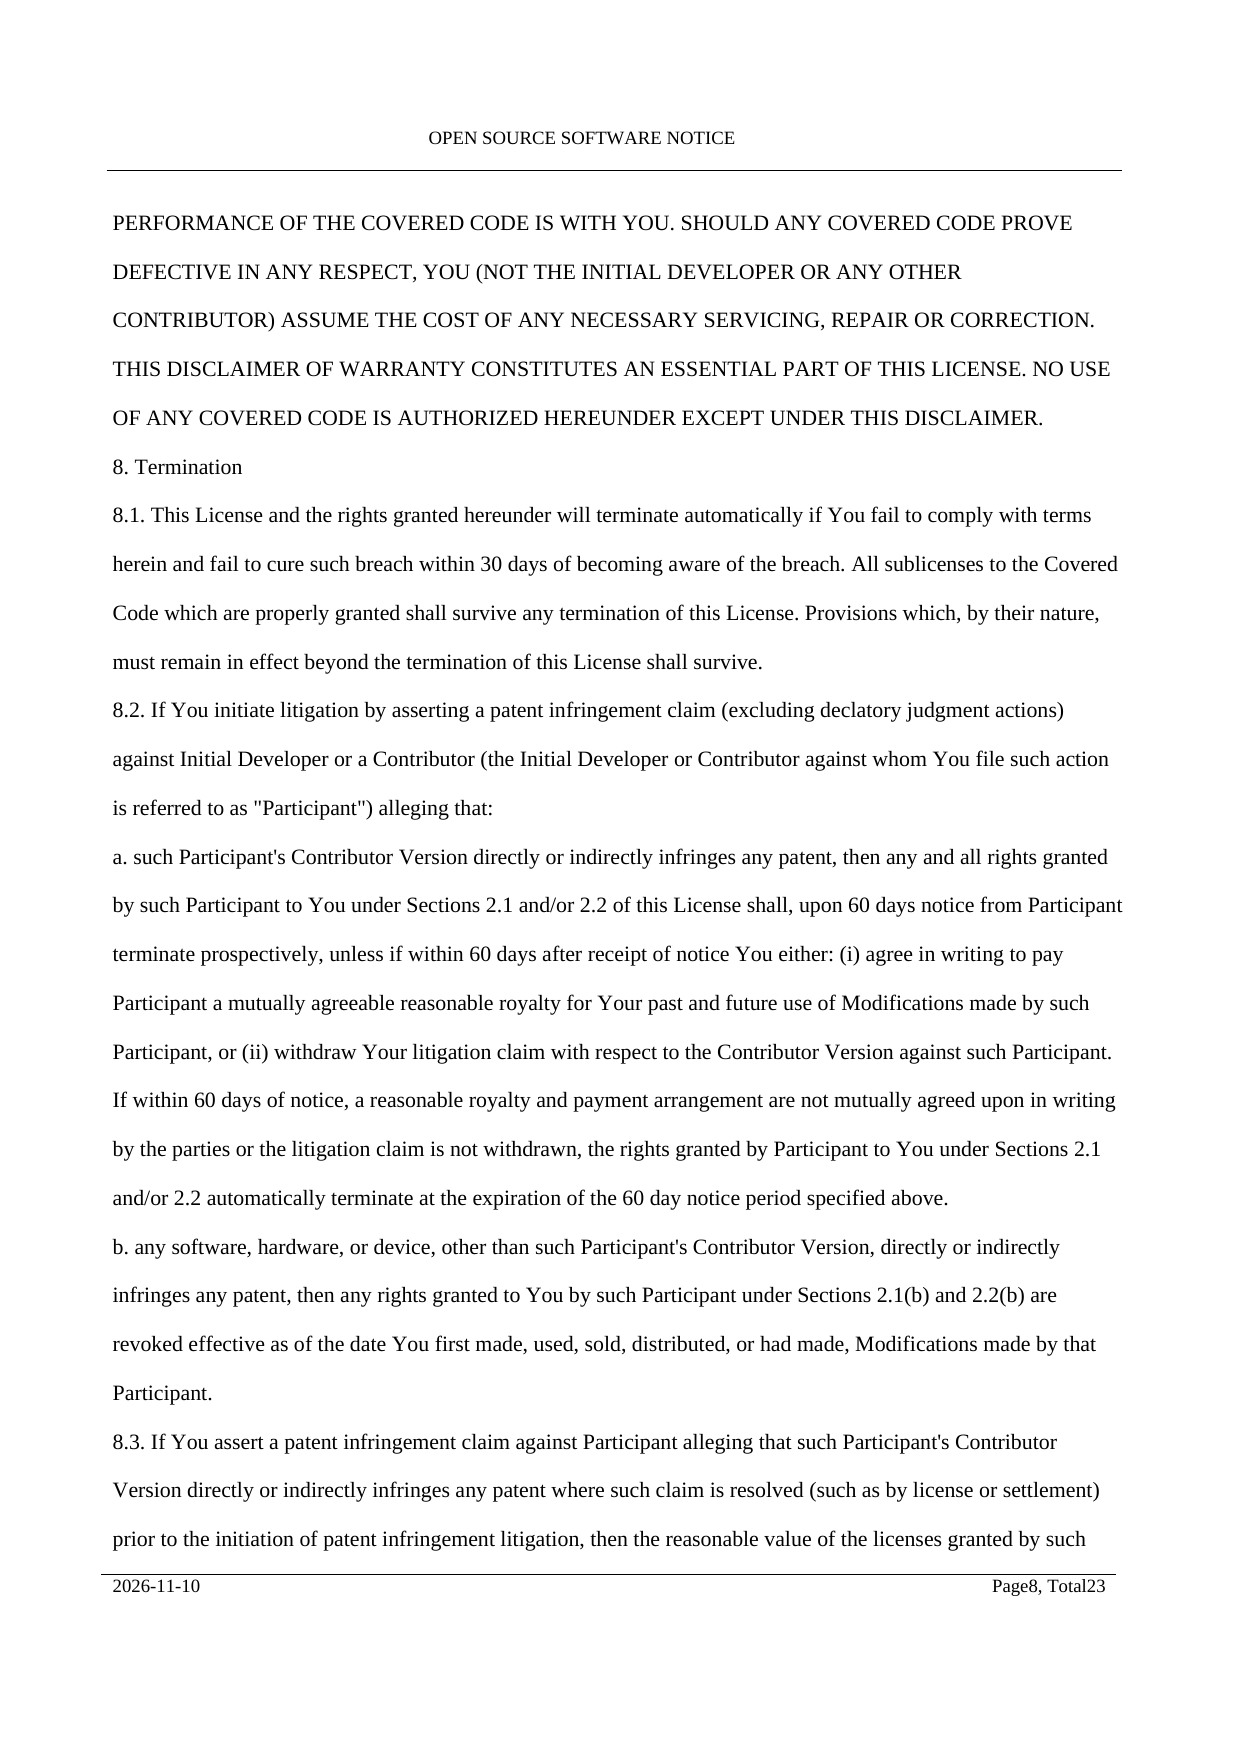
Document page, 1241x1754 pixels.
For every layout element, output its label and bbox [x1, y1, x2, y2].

text [112, 206, 1128, 1555]
